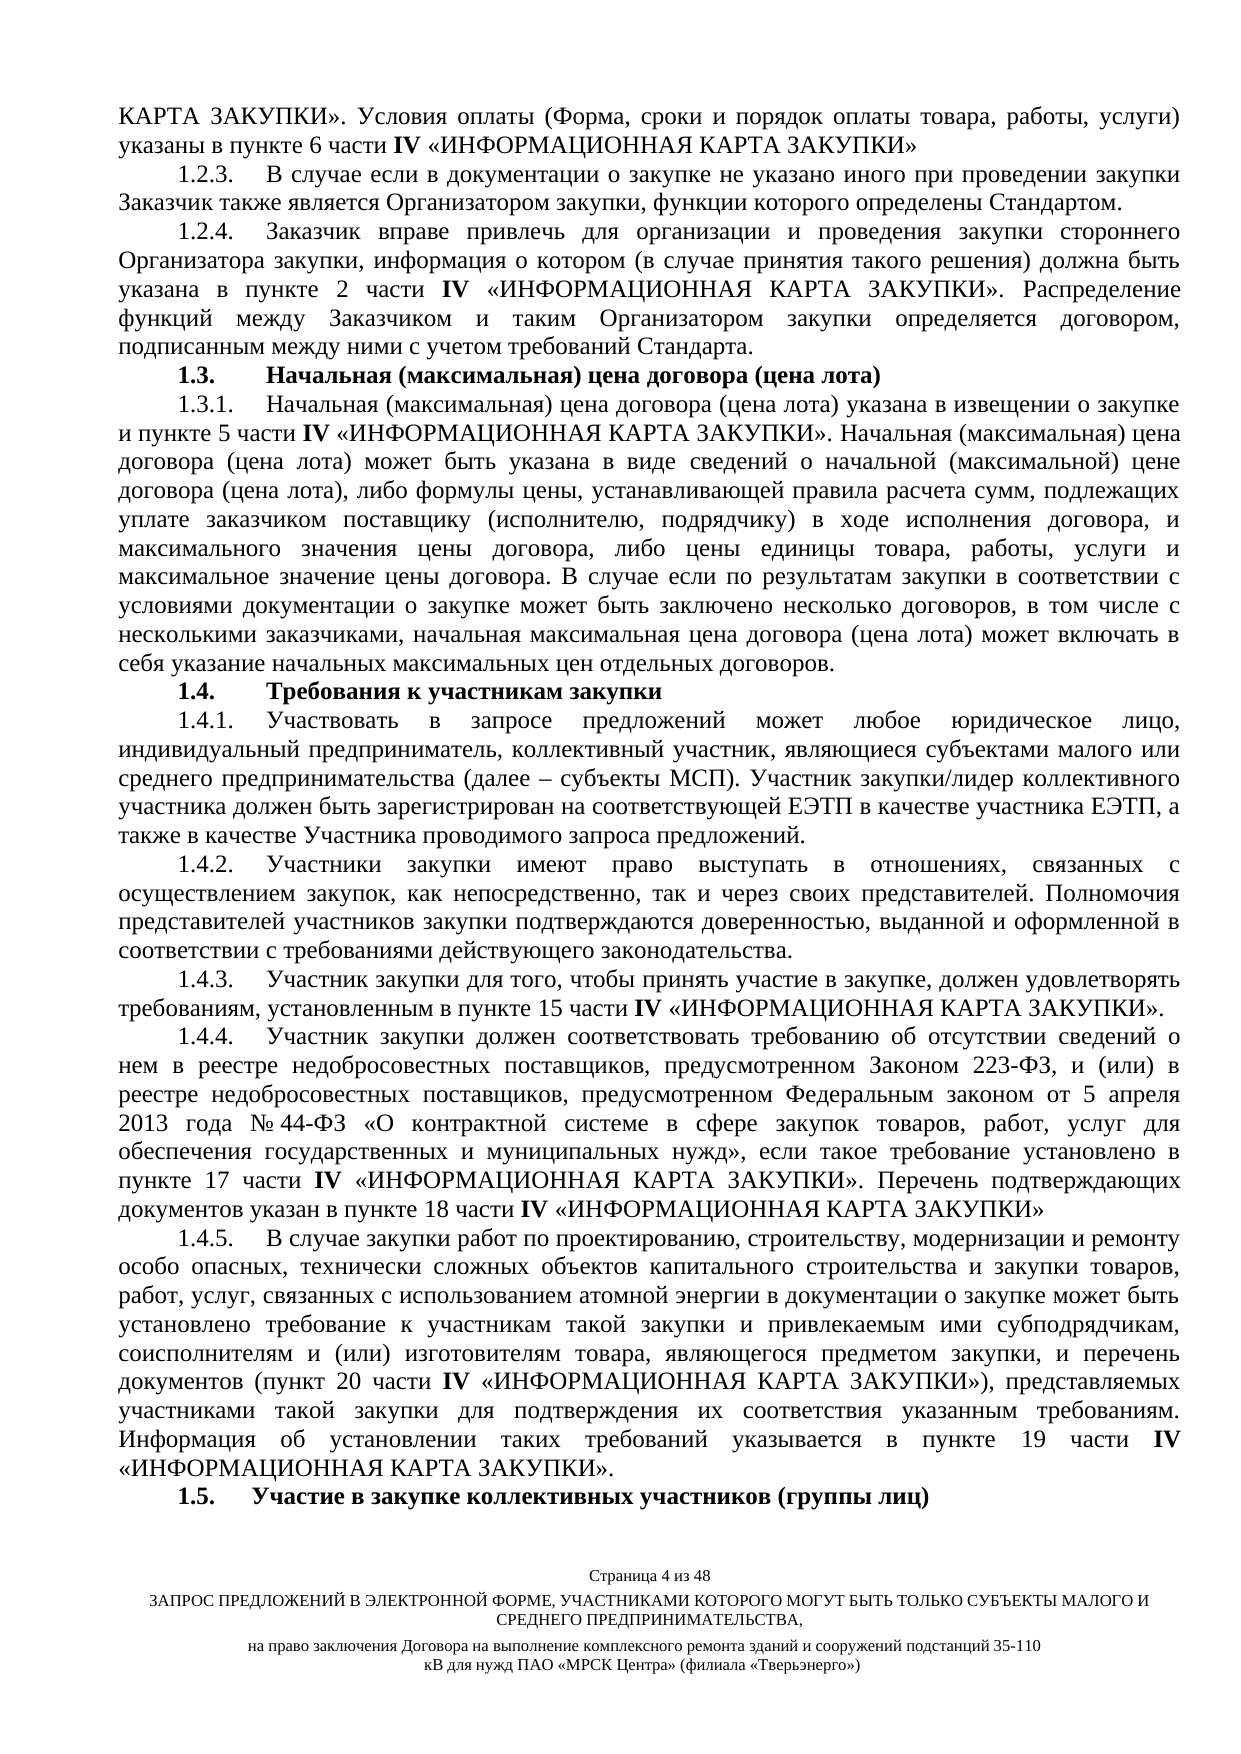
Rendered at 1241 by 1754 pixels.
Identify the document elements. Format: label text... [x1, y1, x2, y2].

subtitle Заказчик вправе привлечь для организации и проведения закупки стороннего Организатора закупки, информация о котором (в случае принятия такого решения) должна быть указана в пункте 2 части IV «ИНФОРМАЦИОННАЯ КАРТА ЗАКУПКИ». Распределение функций между Заказчиком и таким Организатором закупки определяется договором, подписанным между ними с учетом требований Стандарта. [118, 216, 1181, 360]
subtitle Участник закупки для того, чтобы принять участие в закупке, должен удовлетворять требованиям, установленным в пункте 15 части IV «ИНФОРМАЦИОННАЯ КАРТА ЗАКУПКИ». [118, 964, 1181, 1021]
subtitle В случае если в документации о закупке не указано иного при проведении закупки Заказчик также является Организатором закупки, функции которого определены Стандартом. [118, 159, 1181, 216]
subtitle Требования к участникам закупки [118, 676, 1181, 705]
subtitle Начальная (максимальная) цена договора (цена лота) указана в извещении о закупке и пункте 5 части IV «ИНФОРМАЦИОННАЯ КАРТА ЗАКУПКИ». Начальная (максимальная) цена договора (цена лота) может быть указана в виде сведений о начальной (максимальной) цене договора (цена лота), либо формулы цены, устанавливающей правила расчета сумм, подлежащих уплате заказчиком поставщику (исполнителю, подрядчику) в ходе исполнения договора, и максимального значения цены договора, либо цены единицы товара, работы, услуги и максимальное значение цены договора. В случае если по результатам закупки в соответствии с условиями документации о закупке может быть заключено несколько договоров, в том числе с несколькими заказчиками, начальная максимальная цена договора (цена лота) может включать в себя указание начальных максимальных цен отдельных договоров. [118, 389, 1181, 676]
subtitle Участвовать в запросе предложений может любое юридическое лицо, индивидуальный предприниматель, коллективный участник, являющиеся субъектами малого или среднего предпринимательства (далее – субъекты МСП). Участник закупки/лидер коллективного участника должен быть зарегистрирован на соответствующей ЕЭТП в качестве участника ЕЭТП, а также в качестве Участника проводимого запроса предложений. [118, 705, 1181, 849]
subtitle В случае закупки работ по проектированию, строительству, модернизации и ремонту особо опасных, технически сложных объектов капитального строительства и закупки товаров, работ, услуг, связанных с использованием атомной энергии в документации о закупке может быть установлено требование к участникам такой закупки и привлекаемым ими субподрядчикам, соисполнителям и (или) изготовителям товара, являющегося предметом закупки, и перечень документов (пункт 20 части IV «ИНФОРМАЦИОННАЯ КАРТА ЗАКУПКИ»), представляемых участниками такой закупки для подтверждения их соответствия указанным требованиям. Информация об установлении таких требований указывается в пункте 19 части IV «ИНФОРМАЦИОННАЯ КАРТА ЗАКУПКИ». [118, 1223, 1181, 1481]
subtitle Участие в закупке коллективных участников (группы лиц) [118, 1481, 1181, 1510]
subtitle Участник закупки должен соответствовать требованию об отсутствии сведений о нем в реестре недобросовестных поставщиков, предусмотренном Законом 223-ФЗ, и (или) в реестре недобросовестных поставщиков, предусмотренном Федеральным законом от 5 апреля 2013 года № 44-ФЗ «О контрактной системе в сфере закупок товаров, работ, услуг для обеспечения государственных и муниципальных нужд», если такое требование установлено в пункте 17 части IV «ИНФОРМАЦИОННАЯ КАРТА ЗАКУПКИ». Перечень подтверждающих документов указан в пункте 18 части IV «ИНФОРМАЦИОННАЯ КАРТА ЗАКУПКИ» [118, 1021, 1181, 1223]
subtitle Участники закупки имеют право выступать в отношениях, связанных с осуществлением закупок, как непосредственно, так и через своих представителей. Полномочия представителей участников закупки подтверждаются доверенностью, выданной и оформленной в соответствии с требованиями действующего законодательства. [118, 849, 1181, 964]
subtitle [118, 101, 1181, 159]
subtitle Начальная (максимальная) цена договора (цена лота) [118, 360, 1181, 389]
